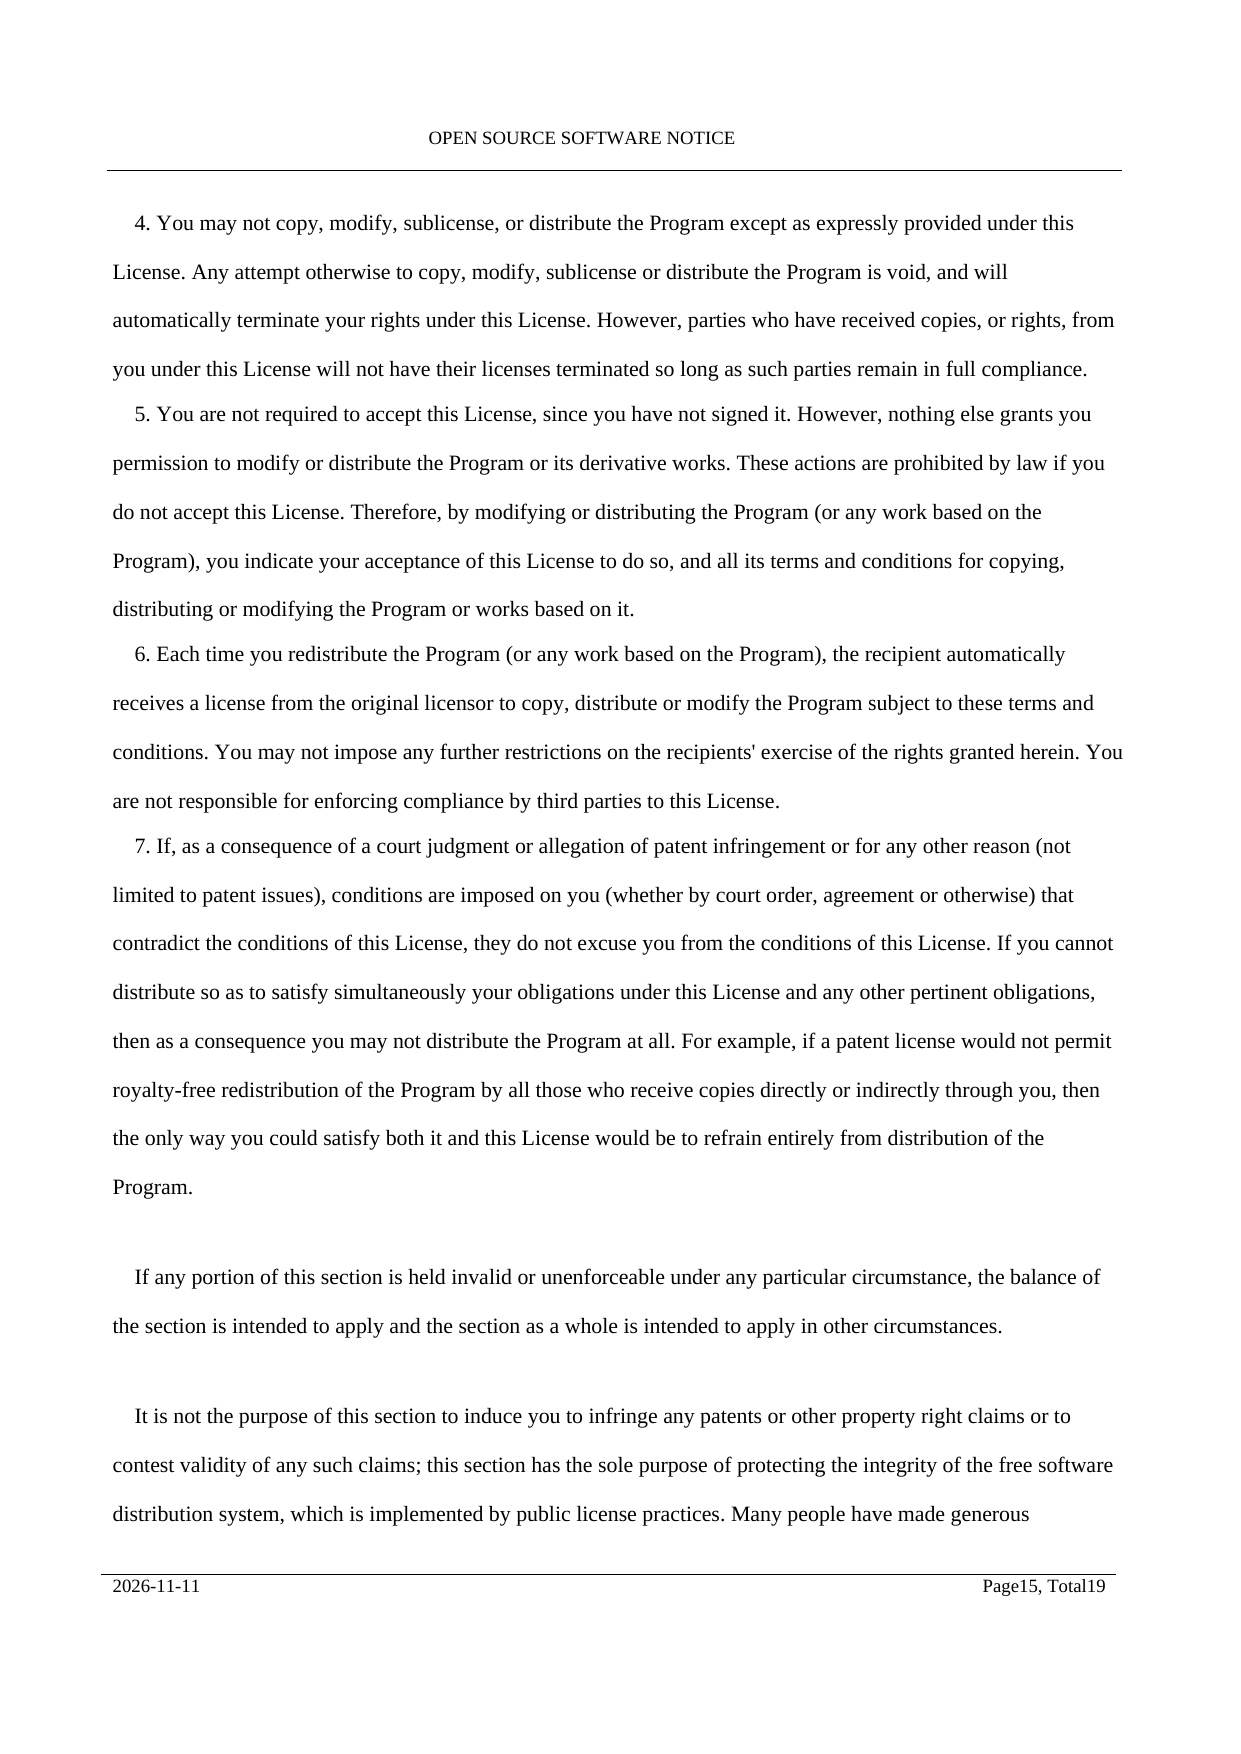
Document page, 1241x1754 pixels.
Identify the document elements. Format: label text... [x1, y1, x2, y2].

text 6. Each time you redistribute the Program (or any work based on the Program), the recipient automatically receives a license from the original licensor to copy, distribute or modify the Program subject to these terms and conditions. You may not impose any further restrictions on the recipients' exercise of the rights granted herein. You are not responsible for enforcing compliance by third parties to this License. [112, 638, 1128, 817]
text 5. You are not required to accept this License, since you have not signed it. However, nothing else grants you permission to modify or distribute the Program or its derivative works. These actions are prohibited by law if you do not accept this License. Therefore, by modifying or distributing the Program (or any work based on the Program), you indicate your acceptance of this License to do so, and all its terms and conditions for copying, distributing or modifying the Program or works based on it. [112, 398, 1128, 625]
text 4. You may not copy, modify, sublicense, or distribute the Program except as expressly provided under this License. Any attempt otherwise to copy, modify, sublicense or distribute the Program is void, and will automatically terminate your rights under this License. However, parties who have received copies, or rights, from you under this License will not have their licenses terminated so long as such parties remain in full compliance. [112, 206, 1128, 385]
text If any portion of this section is held invalid or unenforceable under any particular circumstance, the balance of the section is intended to apply and the section as a whole is intended to apply in other circumstances. [112, 1261, 1128, 1342]
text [112, 1399, 1128, 1529]
text 7. If, as a consequence of a court judgment or allegation of patent infringement or for any other reason (not limited to patent issues), conditions are imposed on you (whether by court order, agreement or otherwise) that contradict the conditions of this License, they do not excuse you from the conditions of this License. If you cannot distribute so as to satisfy simultaneously your obligations under this License and any other pertinent obligations, then as a consequence you may not distribute the Program at all. For example, if a patent license would not permit royalty-free redistribution of the Program by all those who receive copies directly or indirectly through you, then the only way you could satisfy both it and this License would be to refrain entirely from distribution of the Program. [112, 829, 1128, 1203]
